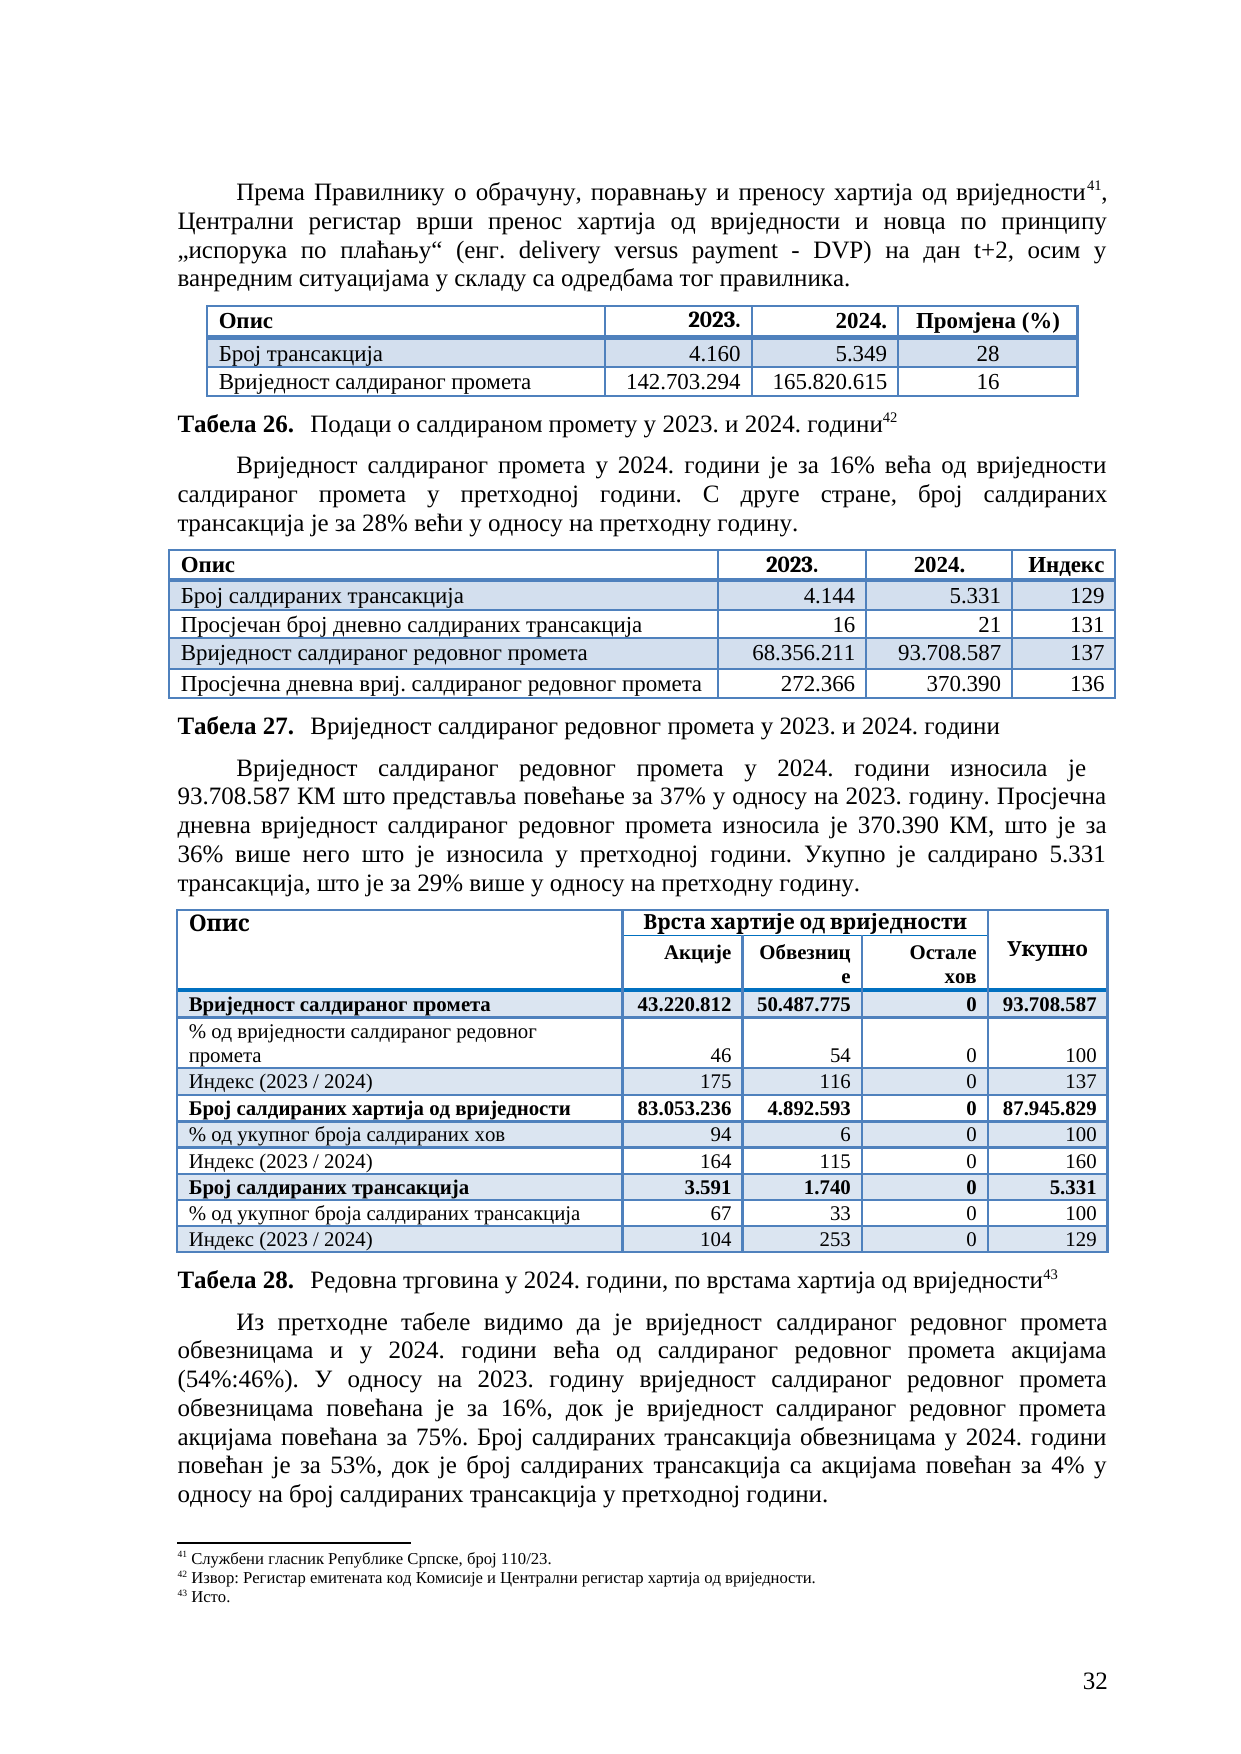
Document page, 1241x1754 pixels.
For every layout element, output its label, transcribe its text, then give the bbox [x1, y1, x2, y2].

table_cell 93.708.587 [867, 639, 1011, 668]
table_cell 129 [989, 1227, 1106, 1251]
table_cell 0 [863, 1149, 987, 1173]
table_cell Вриједност салдираног промета [208, 368, 604, 395]
table_cell 0 [863, 1096, 987, 1120]
table_header 2023. [606, 307, 751, 335]
table_cell Остале хов [863, 936, 987, 988]
table_cell Број салдираних трансакција [170, 582, 717, 609]
table_cell 164 [624, 1149, 741, 1173]
table_cell 137 [1013, 639, 1114, 668]
table_cell 100 [989, 1123, 1106, 1146]
table_cell 0 [863, 1019, 987, 1067]
table_cell 5.331 [989, 1175, 1106, 1199]
table_cell 370.390 [867, 670, 1011, 697]
table_cell 175 [624, 1069, 741, 1094]
table_cell 93.708.587 [989, 992, 1106, 1016]
table_cell Вриједност салдираног промета [178, 992, 621, 1016]
table_header Промјена (%) [899, 307, 1076, 335]
text Табела 28. Редовна трговина у 2024. години, по врстама хартија од вриједности [177, 1266, 1107, 1294]
table_cell Индекс (2023 / 2024) [178, 1069, 621, 1094]
table_cell Просјечна дневна вриј. салдираног редовног промета [170, 670, 717, 697]
table_cell 4.160 [606, 340, 751, 366]
table_cell 33 [744, 1201, 861, 1225]
table_cell 165.820.615 [753, 368, 897, 395]
table_header Индекс [1013, 551, 1114, 578]
table_header Опис [208, 307, 604, 335]
table_cell 160 [989, 1149, 1106, 1173]
table_cell 104 [624, 1227, 741, 1251]
table_cell 131 [1013, 611, 1114, 637]
table_cell % од укупног броја салдираних трансакција [178, 1201, 621, 1225]
table_cell 100 [989, 1019, 1106, 1067]
table_cell 46 [624, 1019, 741, 1067]
table_cell Акције [624, 936, 741, 988]
table_cell 115 [744, 1149, 861, 1173]
table_cell 4.144 [719, 582, 865, 609]
table_cell Број салдираних хартија од вриједности [178, 1096, 621, 1120]
table_cell 16 [719, 611, 865, 637]
table_cell 142.703.294 [606, 368, 751, 395]
table_cell 5.331 [867, 582, 1011, 609]
table_cell 272.366 [719, 670, 865, 697]
text Вриједност салдираног промета у 2024. години је за 16% већа од вриједности салдираног промета у претходној години. С друге стране, број салдираних трансакција је за 28% већи у односу на претходну годину. [177, 451, 1107, 537]
table_header Врста хартије од вриједности [624, 911, 987, 935]
table_cell Индекс (2023 / 2024) [178, 1149, 621, 1173]
table_cell 0 [863, 1201, 987, 1225]
table_cell Број салдираних трансакција [178, 1175, 621, 1199]
table_cell 54 [744, 1019, 861, 1067]
table_cell 50.487.775 [744, 992, 861, 1016]
table_cell 83.053.236 [624, 1096, 741, 1120]
table_header 2024. [753, 307, 897, 335]
table_cell 1.740 [744, 1175, 861, 1199]
table_cell Број трансакција [208, 340, 604, 366]
table_header Укупно [989, 911, 1106, 988]
table_cell 0 [863, 1123, 987, 1146]
table_cell 67 [624, 1201, 741, 1225]
table_cell 28 [899, 340, 1076, 366]
table_cell 253 [744, 1227, 861, 1251]
table_header 2023. [719, 551, 865, 578]
table_cell 100 [989, 1201, 1106, 1225]
text Према Правилнику о обрачуну, поравнању и преносу хартија од вриједности, Централни регистар врши пренос хартија од вриједности и новца по принципу „испорука по плаћању“ (енг. delivery versus payment - DVP) на дан t+2, осим у ванредним ситуацијама у складу са одредбама тог правилника. [177, 177, 1107, 292]
text Табела 26. Подаци о салдираном промету у 2023. и 2024. години [177, 409, 1107, 438]
table_cell % од вриједности салдираног редовног промета [178, 1019, 621, 1067]
table_cell 94 [624, 1123, 741, 1146]
table_header Опис [178, 911, 621, 988]
table_cell 87.945.829 [989, 1096, 1106, 1120]
table_cell 6 [744, 1123, 861, 1146]
table_header 2024. [867, 551, 1011, 578]
table_cell 116 [744, 1069, 861, 1094]
table_cell 68.356.211 [719, 639, 865, 668]
table_cell 0 [863, 1069, 987, 1094]
table_cell 0 [863, 992, 987, 1016]
table_cell 0 [863, 1175, 987, 1199]
text Из претходне табеле видимо да је вриједност салдираног редовног промета обвезницама и у 2024. години већа од салдираног редовног промета акцијама (54%:46%). У односу на 2023. годину вриједност салдираног редовног промета обвезницама повећана је за 16%, док је вриједност салдираног редовног промета акцијама повећана за 75%. Број салдираних трансакција обвезницама у 2024. години повећан је за 53%, док је број салдираних трансакција са акцијама повећан за 4% у односу на број салдираних трансакција у претходној години. [177, 1307, 1107, 1508]
table_cell 129 [1013, 582, 1114, 609]
table_cell 16 [899, 368, 1076, 395]
table_cell 136 [1013, 670, 1114, 697]
table_cell Вриједност салдираног редовног промета [170, 639, 717, 668]
table_cell Обвезнице [744, 936, 861, 988]
table_cell 43.220.812 [624, 992, 741, 1016]
table_cell Просјечан број дневно салдираних трансакција [170, 611, 717, 637]
table_header Опис [170, 551, 717, 578]
table_cell Индекс (2023 / 2024) [178, 1227, 621, 1251]
table_cell 21 [867, 611, 1011, 637]
table_cell 5.349 [753, 340, 897, 366]
table_cell 3.591 [624, 1175, 741, 1199]
text Вриједност салдираног редовног промета у 2024. години износила је 93.708.587 КМ што представља повећање за 37% у односу на 2023. годину. Просјечна дневна вриједност салдираног редовног промета износила је 370.390 КМ, што је за 36% више него што је износила у претходној години. Укупно је салдирано 5.331 трансакција, што је за 29% више у односу на претходну годину. [177, 753, 1107, 896]
table_cell 137 [989, 1069, 1106, 1094]
table_cell 4.892.593 [744, 1096, 861, 1120]
table_cell % од укупног броја салдираних хов [178, 1123, 621, 1146]
text Табела 27. Вриједност салдираног редовног промета у 2023. и 2024. години [177, 711, 1107, 740]
table_cell 0 [863, 1227, 987, 1251]
